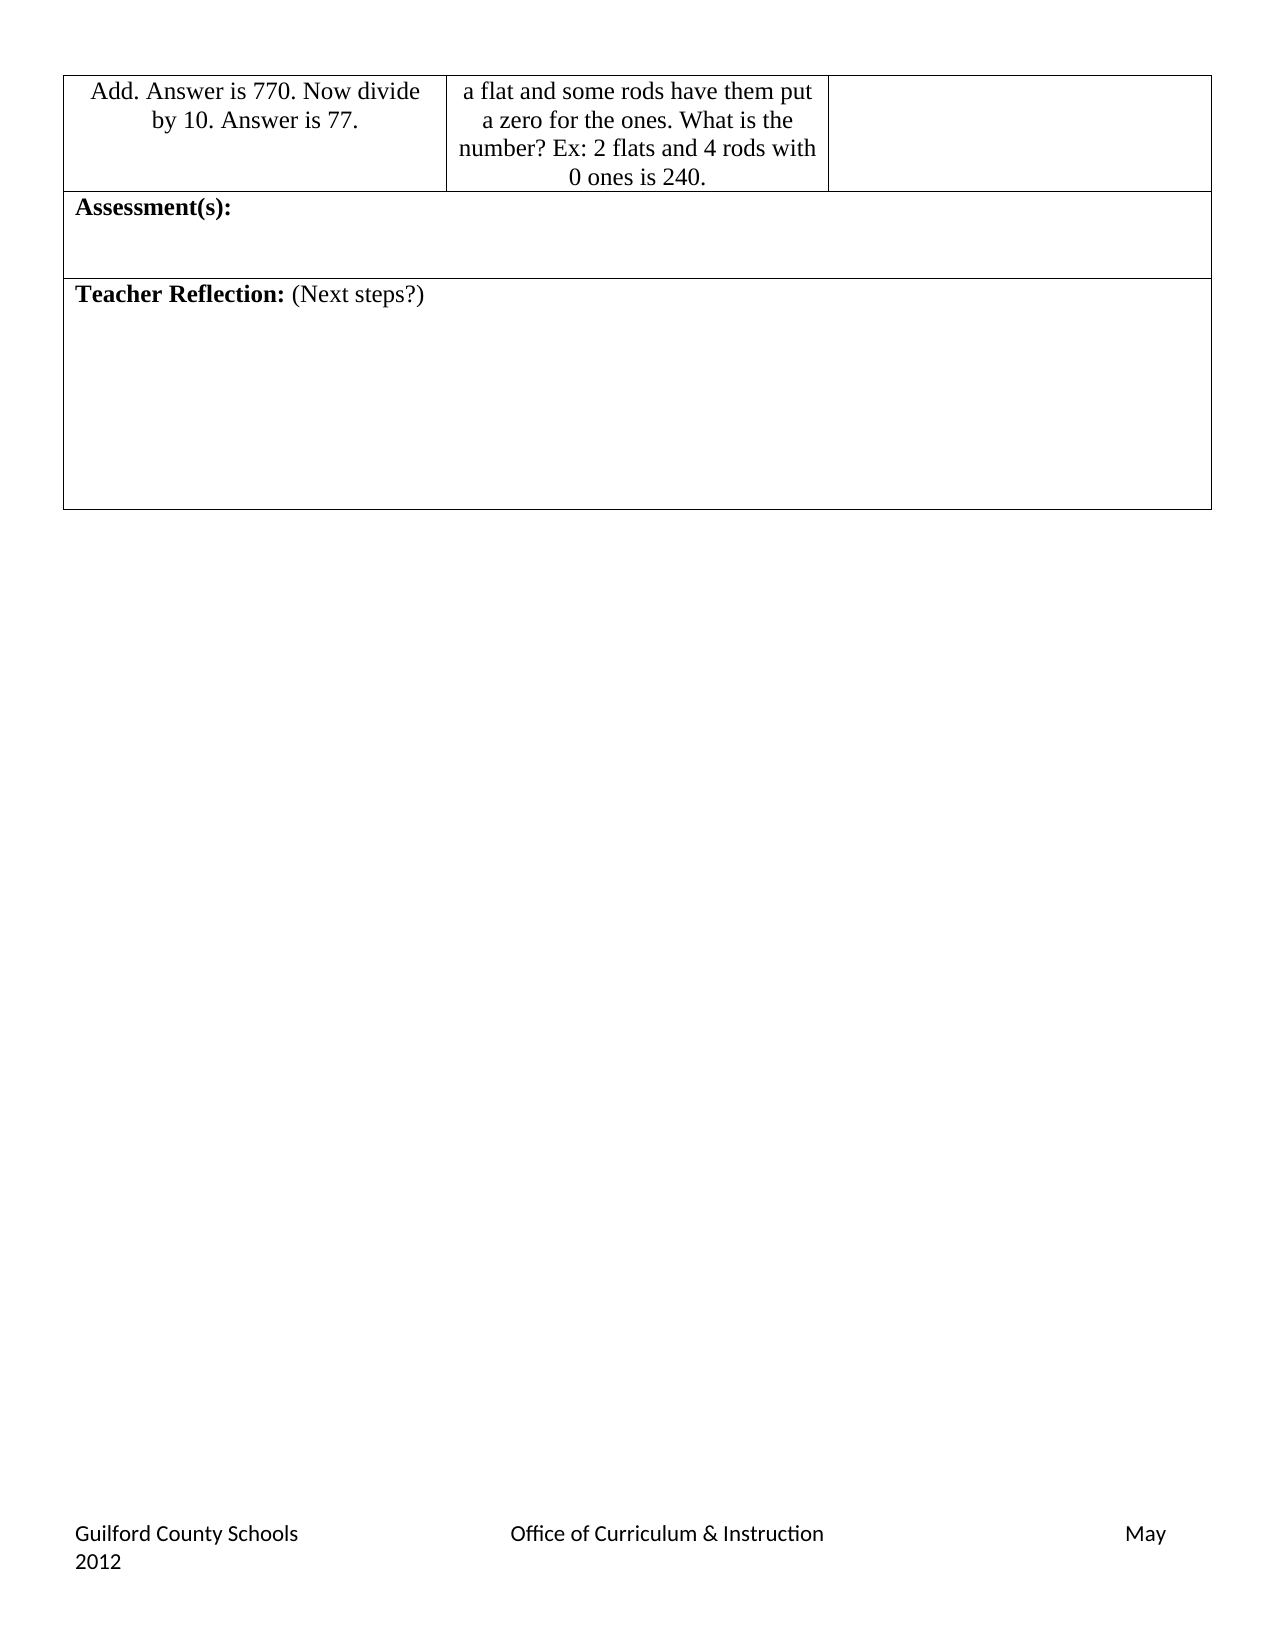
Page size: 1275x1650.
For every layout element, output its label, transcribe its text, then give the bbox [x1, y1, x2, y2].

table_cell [829, 76, 1211, 191]
table_cell Teacher Reflection: (Next steps?) [64, 279, 1211, 509]
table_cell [447, 76, 828, 191]
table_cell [64, 76, 446, 191]
table_cell Assessment(s): [64, 192, 1211, 278]
